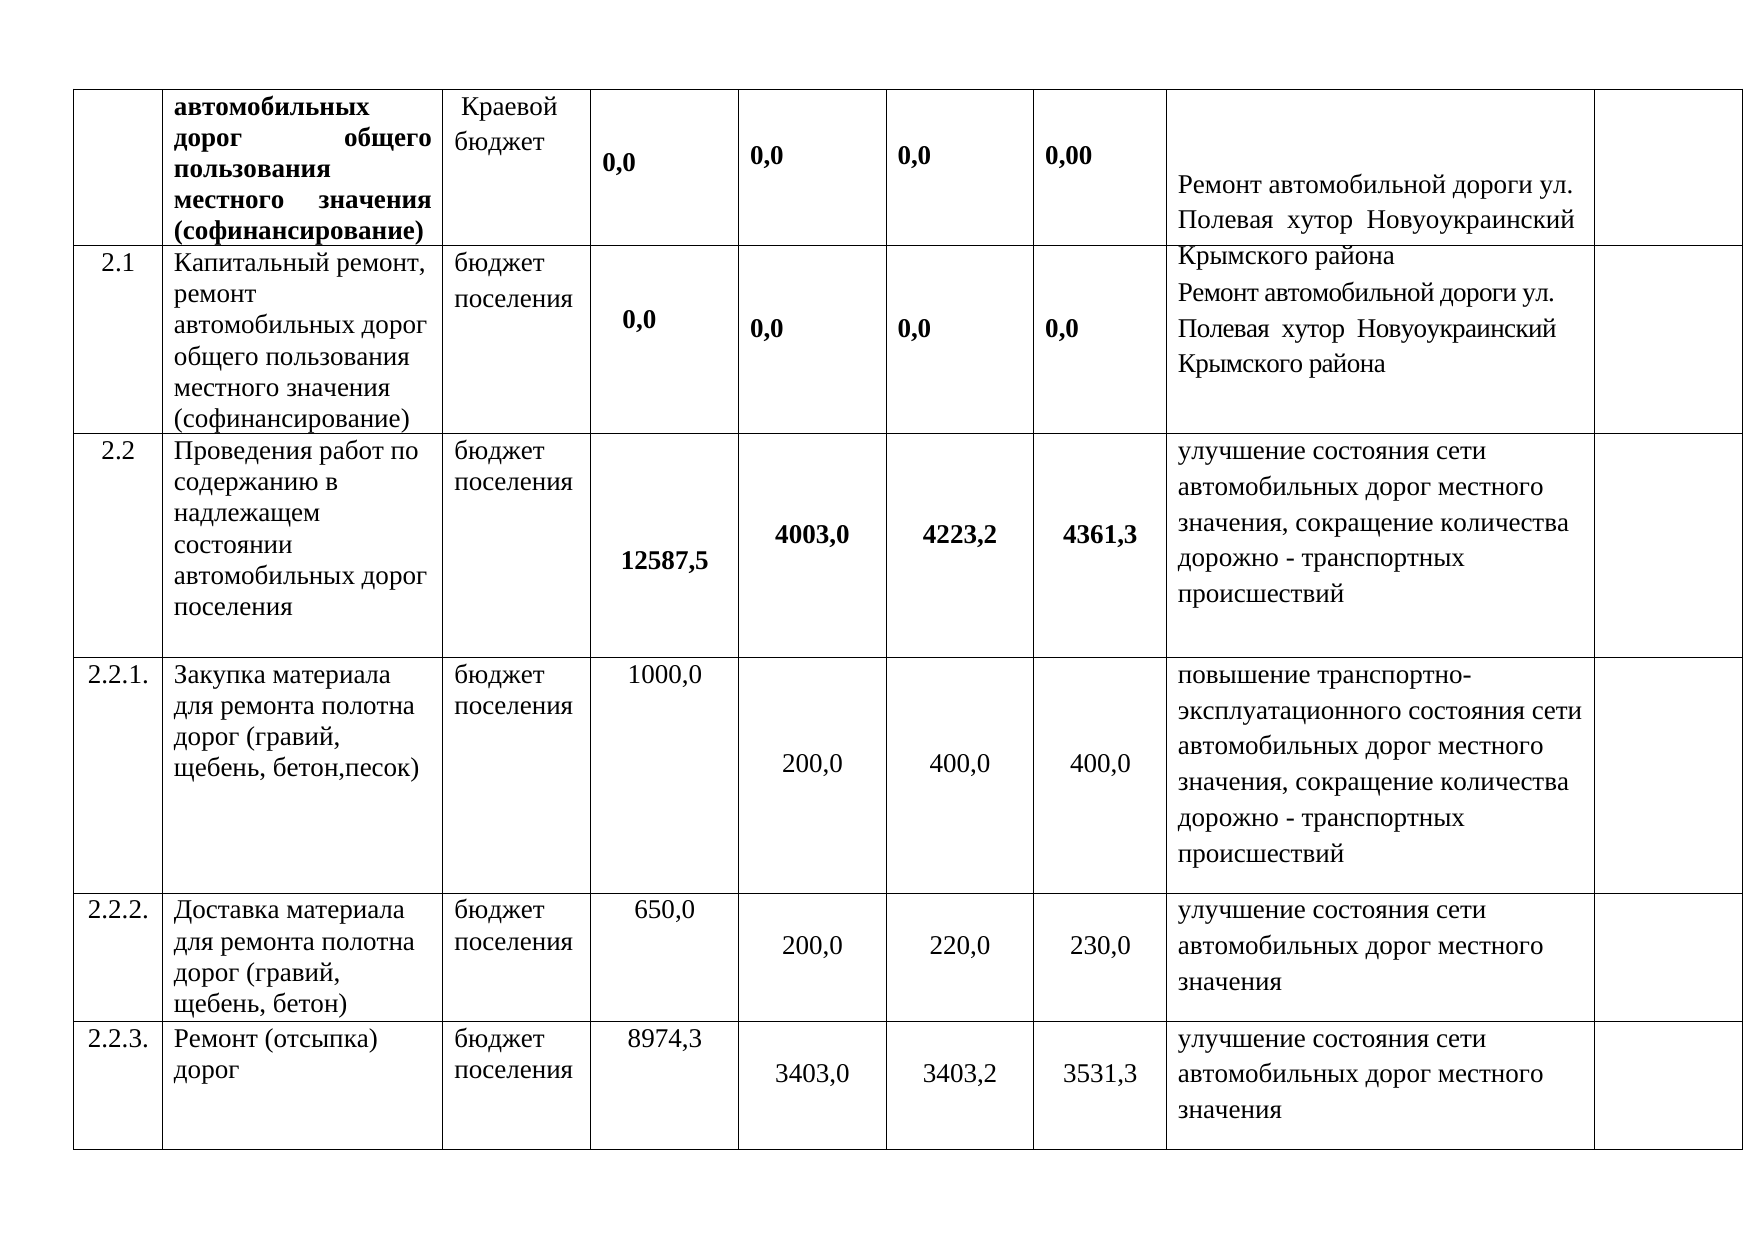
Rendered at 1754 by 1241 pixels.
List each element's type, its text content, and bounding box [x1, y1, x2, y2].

table_cell 200,0 [739, 894, 886, 1021]
table_cell 2.2 [74, 434, 162, 657]
table_cell 2.2.2. [74, 894, 162, 1021]
table_cell 8974,3 [591, 1022, 738, 1149]
table_cell 0,0 [739, 246, 886, 433]
table_cell бюджет поселения [443, 246, 590, 433]
table_cell 400,0 [1034, 658, 1166, 892]
table_cell бюджет поселения [443, 894, 590, 1021]
table_cell Ремонт (отсыпка) дорог [163, 1022, 442, 1149]
table_cell [1595, 658, 1742, 892]
table_cell 0,0 [887, 246, 1033, 433]
table_cell 2.2.1. [74, 658, 162, 892]
table_cell 230,0 [1034, 894, 1166, 1021]
table_cell 220,0 [887, 894, 1033, 1021]
table_cell Капитальный ремонт, ремонт автомобильных дорог общего пользования местного значения (софинансирование) [163, 246, 442, 433]
table_cell повышение транспортно-эксплуатационного состояния сети автомобильных дорог местного значения, сокращение количества дорожно - транспортных происшествий [1167, 658, 1594, 892]
table_cell 4223,2 [887, 434, 1033, 657]
table_cell [1595, 434, 1742, 657]
table_cell бюджет поселения [443, 434, 590, 657]
table_cell 0,0 [591, 246, 738, 433]
table_cell 0,00 [1034, 90, 1166, 245]
table_cell улучшение состояния сети автомобильных дорог местного значения, сокращение количества дорожно - транспортных происшествий [1167, 434, 1594, 657]
table_cell 2.1 [74, 246, 162, 433]
table_cell 2.2.3. [74, 1022, 162, 1149]
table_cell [1167, 1022, 1594, 1149]
table_cell 0,0 [887, 90, 1033, 245]
table_cell бюджет поселения [443, 658, 590, 892]
table_cell [1595, 246, 1742, 433]
table_cell 650,0 [591, 894, 738, 1021]
table_cell Ремонт автомобильной дороги ул. Полевая хутор Новуоукраинский Крымского района [1167, 246, 1594, 433]
table_cell 400,0 [887, 658, 1033, 892]
table_cell [1595, 894, 1742, 1021]
table_cell Закупка материала для ремонта полотна дорог (гравий, щебень, бетон,песок) [163, 658, 442, 892]
table_cell 3403,2 [887, 1022, 1033, 1149]
table_cell 0,0 [739, 90, 886, 245]
table_cell 4361,3 [1034, 434, 1166, 657]
table_cell 4003,0 [739, 434, 886, 657]
table_cell 3403,0 [739, 1022, 886, 1149]
table_cell Проведения работ по содержанию в надлежащем состоянии автомобильных дорог поселения [163, 434, 442, 657]
table_cell 12587,5 [591, 434, 738, 657]
table_cell 0,0 [591, 90, 738, 245]
table_cell 0,0 [1034, 246, 1166, 433]
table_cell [1167, 894, 1594, 1021]
table_cell [1595, 1022, 1742, 1149]
table_cell Краевой бюджет [443, 90, 590, 245]
table_cell Доставка материала для ремонта полотна дорог (гравий, щебень, бетон) [163, 894, 442, 1021]
table_cell бюджет поселения [443, 1022, 590, 1149]
table_cell 3531,3 [1034, 1022, 1166, 1149]
table_cell 1000,0 [591, 658, 738, 892]
table_cell 200,0 [739, 658, 886, 892]
